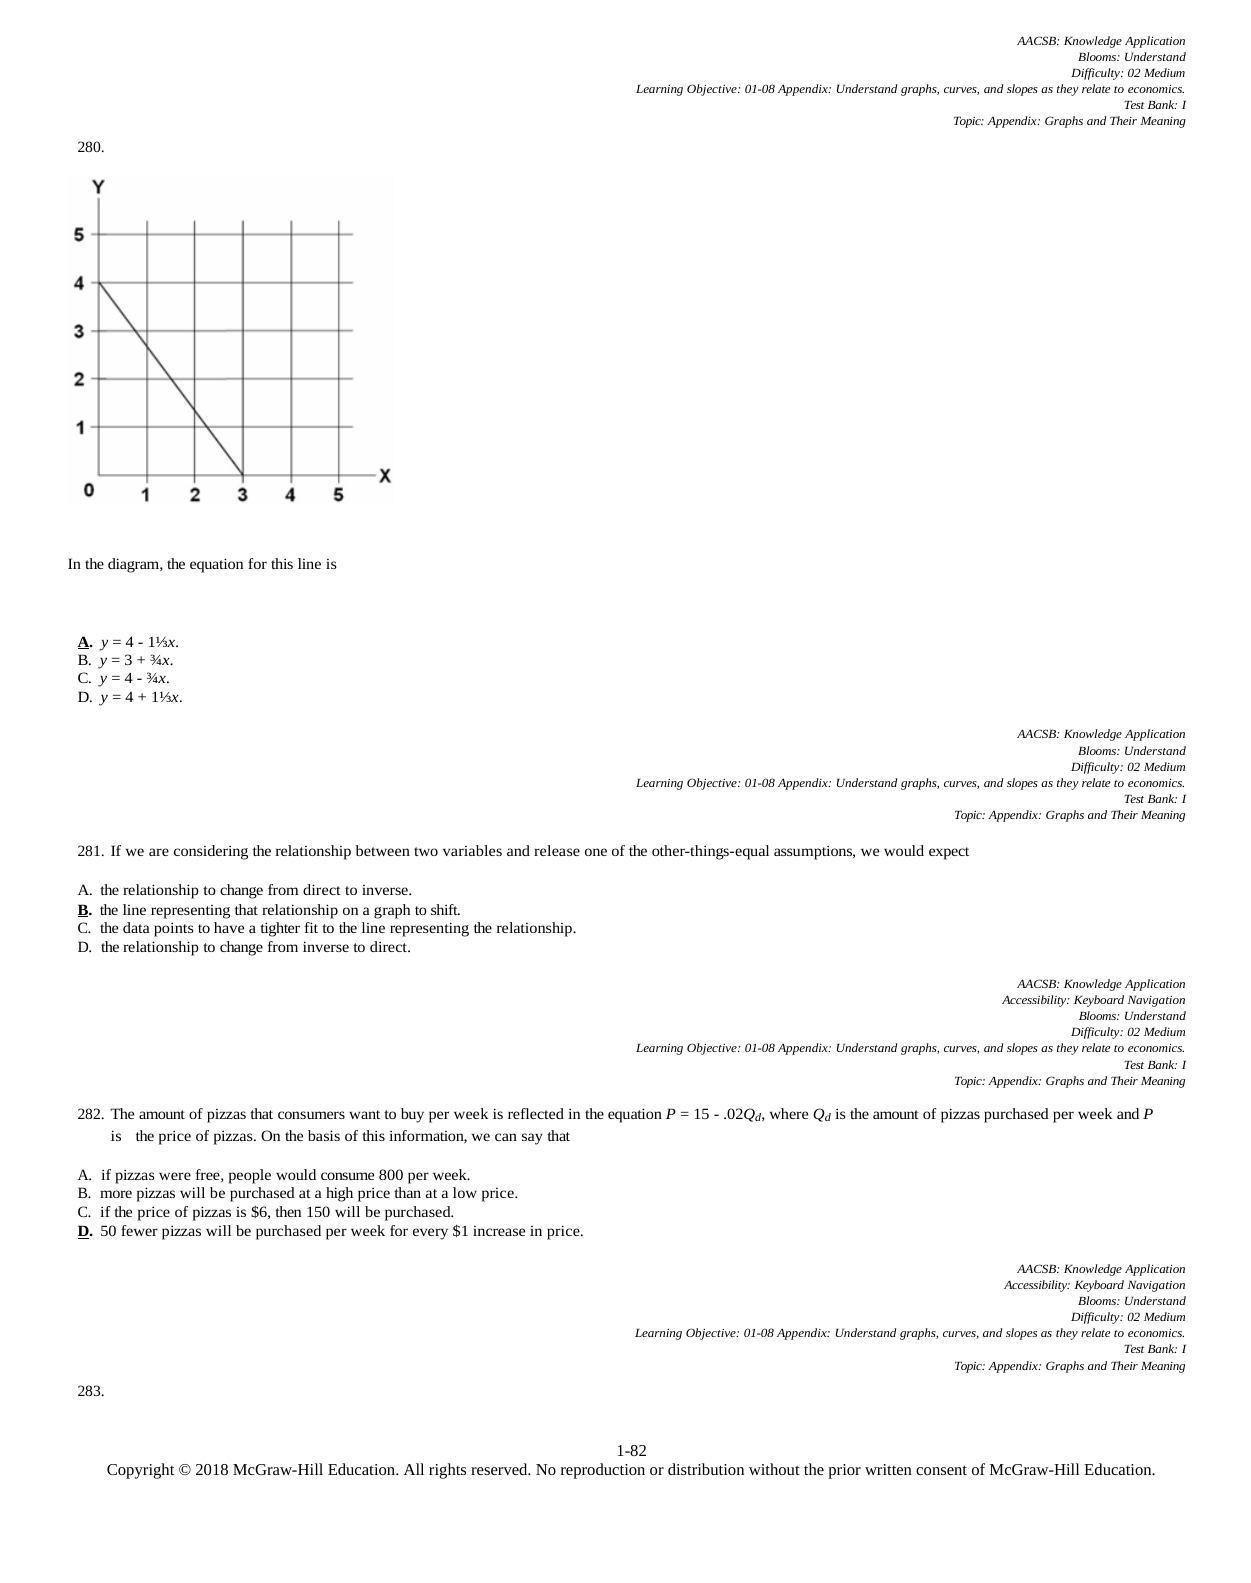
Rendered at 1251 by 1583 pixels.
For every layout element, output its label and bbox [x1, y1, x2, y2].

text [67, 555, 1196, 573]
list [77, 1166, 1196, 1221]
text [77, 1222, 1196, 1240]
picture [67, 175, 398, 506]
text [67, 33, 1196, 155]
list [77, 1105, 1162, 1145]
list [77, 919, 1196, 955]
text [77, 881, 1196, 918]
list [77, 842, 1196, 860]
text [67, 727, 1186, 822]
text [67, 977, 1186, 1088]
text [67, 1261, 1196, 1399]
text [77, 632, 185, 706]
